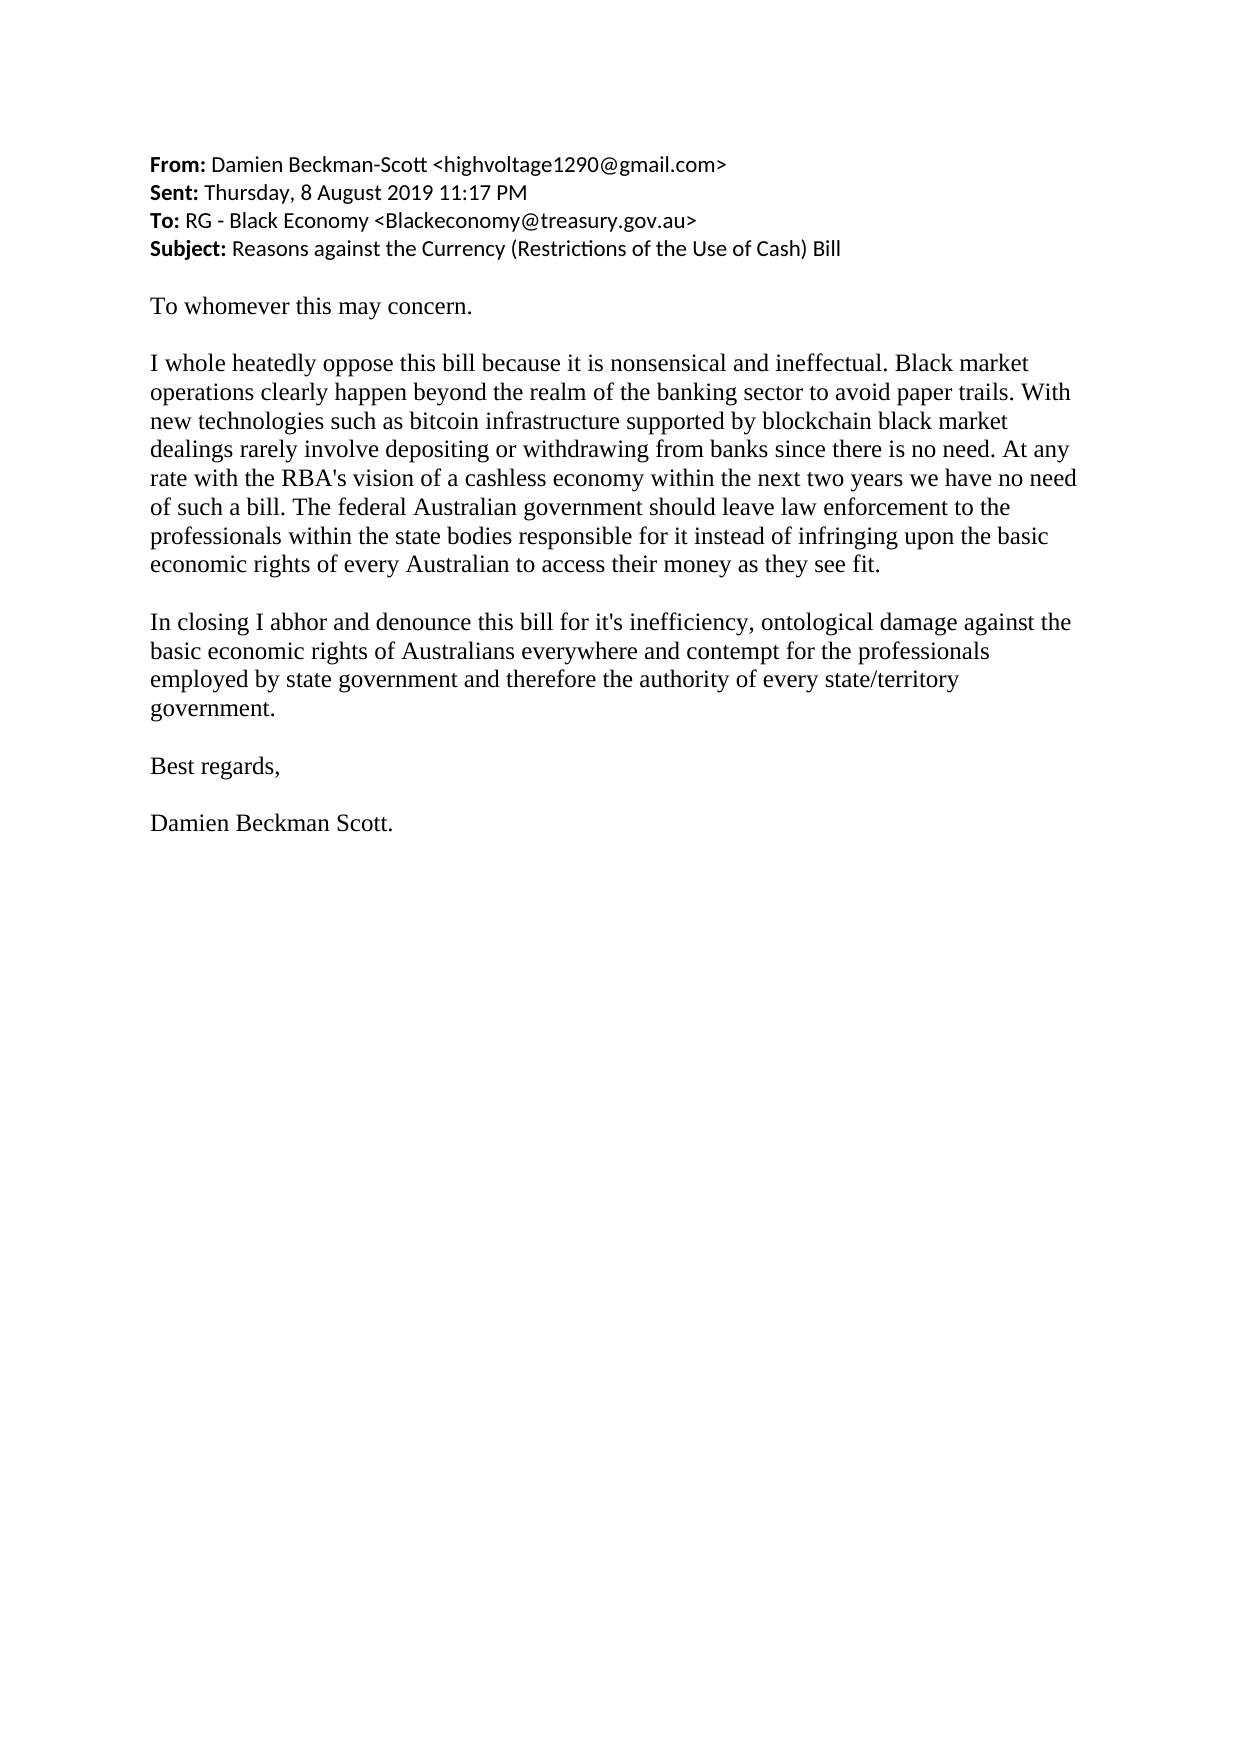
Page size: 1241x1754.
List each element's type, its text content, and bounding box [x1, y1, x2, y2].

text Best regards, Damien Beckman Scott. [150, 751, 1090, 837]
text From: Damien Beckman-Scott <highvoltage1290@gmail.com> Sent: Thursday, 8 August 2019 11:17 PM To: RG - Black Economy <Blackeconomy@treasury.gov.au> Subject: Reasons against the Currency (Restrictions of the Use of Cash) Bill [150, 150, 1090, 262]
text To whomever this may concern. I whole heatedly oppose this bill because it is nonsensical and ineffectual. Black market operations clearly happen beyond the realm of the banking sector to avoid paper trails. With new technologies such as bitcoin infrastructure supported by blockchain black market dealings rarely involve depositing or withdrawing from banks since there is no need. At any rate with the RBA's vision of a cashless economy within the next two years we have no need of such a bill. The federal Australian government should leave law enforcement to the professionals within the state bodies responsible for it instead of infringing upon the basic economic rights of every Australian to access their money as they see fit. In closing I abhor and denounce this bill for it's inefficiency, ontological damage against the basic economic rights of Australians everywhere and contempt for the professionals employed by state government and therefore the authority of every state/territory government. [150, 291, 1090, 722]
